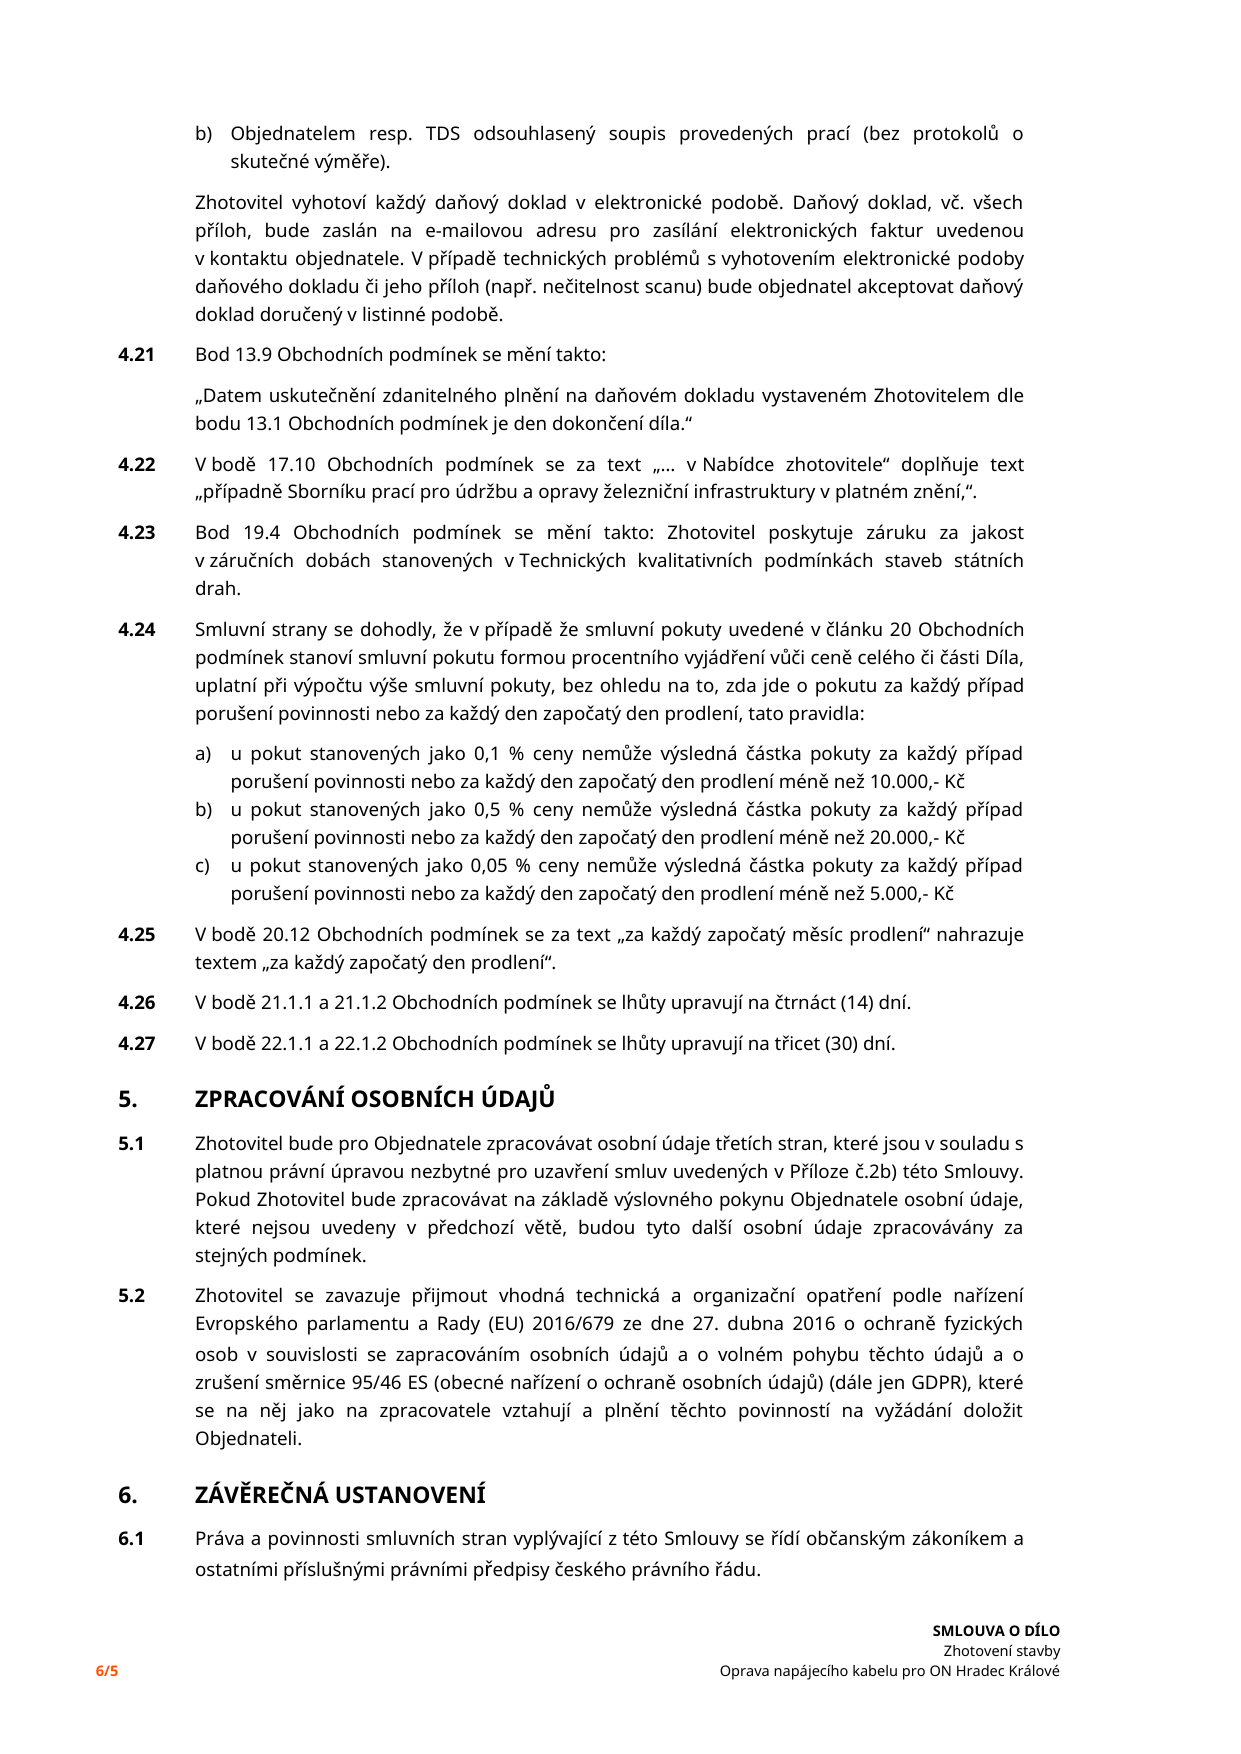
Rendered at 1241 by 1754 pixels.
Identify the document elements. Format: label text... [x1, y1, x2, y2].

text Práva a povinnosti smluvních stran vyplývající z této Smlouvy se řídí občanským zákoníkem a ostatními příslušnými právními předpisy českého právního řádu. [118, 1525, 1024, 1582]
text u pokut stanovených jako 0,5 % ceny nemůže výsledná částka pokuty za každý případ porušení povinnosti nebo za každý den započatý den prodlení méně než 20.000,- Kč [195, 797, 1024, 850]
text Bod 19.4 Obchodních podmínek se mění takto: Zhotovitel poskytuje záruku za jakost v záručních dobách stanovených v Technických kvalitativních podmínkách staveb státních drah. [118, 519, 1024, 601]
list Zhotovitel vyhotoví každý daňový doklad v elektronické podobě. Daňový doklad, vč. všech příloh, bude zaslán na e-mailovou adresu pro zasílání elektronických faktur uvedenou v kontaktu objednatele. V případě technických problémů s vyhotovením elektronické podoby daňového dokladu či jeho příloh (např. nečitelnost scanu) bude objednatel akceptovat daňový doklad doručený v listinné podobě. [195, 189, 1024, 327]
text ZÁVĚREČNÁ USTANOVENÍ [118, 1478, 1024, 1510]
text Smluvní strany se dohodly, že v případě že smluvní pokuty uvedené v článku 20 Obchodních podmínek stanoví smluvní pokutu formou procentního vyjádření vůči ceně celého či části Díla, uplatní při výpočtu výše smluvní pokuty, bez ohledu na to, zda jde o pokutu za každý případ porušení povinnosti nebo za každý den započatý den prodlení, tato pravidla: [118, 616, 1024, 726]
text u pokut stanovených jako 0,05 % ceny nemůže výsledná částka pokuty za každý případ porušení povinnosti nebo za každý den započatý den prodlení méně než 5.000,- Kč [195, 853, 1024, 906]
list „Datem uskutečnění zdanitelného plnění na daňovém dokladu vystaveném Zhotovitelem dle bodu 13.1 Obchodních podmínek je den dokončení díla.“ [195, 382, 1024, 436]
text V bodě 17.10 Obchodních podmínek se za text „… v Nabídce zhotovitele“ doplňuje text „případně Sborníku prací pro údržbu a opravy železniční infrastruktury v platném znění,“. [118, 451, 1024, 504]
list Objednatelem resp. TDS odsouhlasený soupis provedených prací (bez protokolů o skutečné výměře). [195, 121, 1024, 174]
list u pokut stanovených jako 0,1 % ceny nemůže výsledná částka pokuty za každý případ porušení povinnosti nebo za každý den započatý den prodlení méně než 10.000,- Kč [195, 741, 1024, 794]
text V bodě 20.12 Obchodních podmínek se za text „za každý započatý měsíc prodlení“ nahrazuje textem „za každý započatý den prodlení“. [118, 921, 1024, 975]
text Zhotovitel bude pro Objednatele zpracovávat osobní údaje třetích stran, které jsou v souladu s platnou právní úpravou nezbytné pro uzavření smluv uvedených v Příloze č.2b) této Smlouvy. Pokud Zhotovitel bude zpracovávat na základě výslovného pokynu Objednatele osobní údaje, které nejsou uvedeny v předchozí větě, budou tyto další osobní údaje zpracovávány za stejných podmínek. [118, 1130, 1024, 1268]
text V bodě 22.1.1 a 22.1.2 Obchodních podmínek se lhůty upravují na třicet (30) dní. [118, 1030, 1024, 1056]
text ZPRACOVÁNÍ OSOBNÍCH ÚDAJŮ [118, 1083, 1024, 1114]
text Zhotovitel se zavazuje přijmout vhodná technická a organizační opatření podle nařízení Evropského parlamentu a Rady (EU) 2016/679 ze dne 27. dubna 2016 o ochraně fyzických osob v souvislosti se zapracováním osobních údajů a o volném pohybu těchto údajů a o zrušení směrnice 95/46 ES (obecné nařízení o ochraně osobních údajů) (dále jen GDPR), které se na něj jako na zpracovatele vztahují a plnění těchto povinností na vyžádání doložit Objednateli. [118, 1283, 1024, 1451]
text Bod 13.9 Obchodních podmínek se mění takto: [118, 342, 1024, 367]
text V bodě 21.1.1 a 21.1.2 Obchodních podmínek se lhůty upravují na čtrnáct (14) dní. [118, 990, 1024, 1015]
